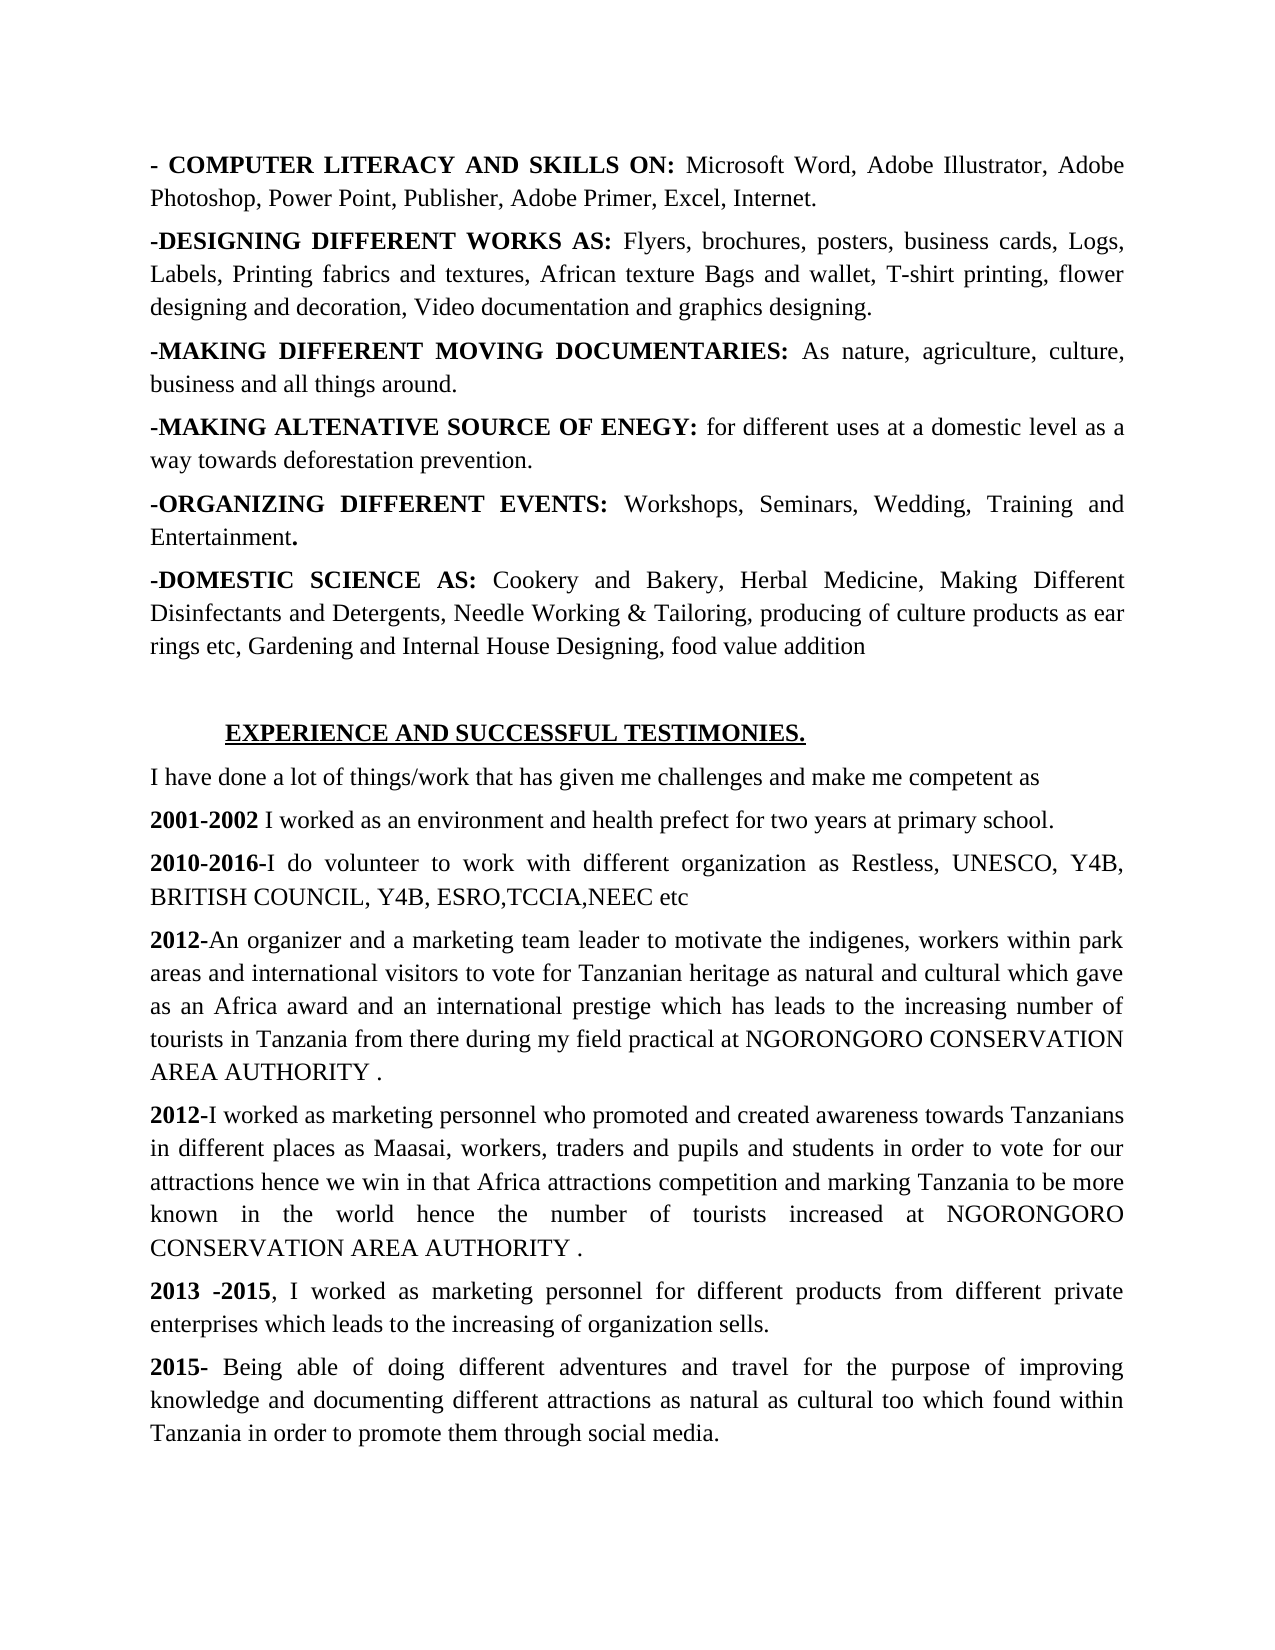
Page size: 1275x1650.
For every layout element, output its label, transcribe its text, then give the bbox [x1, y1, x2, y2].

text -DESIGNING DIFFERENT WORKS AS: Flyers, brochures, posters, business cards, Logs, Labels, Printing fabrics and textures, African texture Bags and wallet, T-shirt printing, flower designing and decoration, Video documentation and graphics designing. [150, 226, 1125, 321]
text -MAKING DIFFERENT MOVING DOCUMENTARIES: As nature, agriculture, culture, business and all things around. [150, 336, 1125, 398]
text EXPERIENCE AND SUCCESSFUL TESTIMONIES. [150, 718, 1125, 747]
text I have done a lot of things/work that has given me challenges and make me competent as [150, 762, 1125, 790]
text 2001-2002 I worked as an environment and health prefect for two years at primary school. [150, 805, 1125, 834]
text 2012-I worked as marketing personnel who promoted and created awareness towards Tanzanians in different places as Maasai, workers, traders and pupils and students in order to vote for our attractions hence we win in that Africa attractions competition and marking Tanzania to be more known in the world hence the number of tourists increased at NGORONGORO CONSERVATION AREA AUTHORITY . [150, 1101, 1125, 1261]
text 2012-An organizer and a marketing team leader to motivate the indigenes, workers within park areas and international visitors to vote for Tanzanian heritage as natural and cultural which gave as an Africa award and an international prestige which has leads to the increasing number of tourists in Tanzania from there during my field practical at NGORONGORO CONSERVATION AREA AUTHORITY . [150, 925, 1125, 1086]
text -DOMESTIC SCIENCE AS: Cookery and Bakery, Herbal Medicine, Making Different Disinfectants and Detergents, Needle Working & Tailoring, producing of culture products as ear rings etc, Gardening and Internal House Designing, food value addition [150, 565, 1125, 660]
text 2013 -2015, I worked as marketing personnel for different products from different private enterprises which leads to the increasing of organization sells. [150, 1276, 1125, 1338]
text - COMPUTER LITERACY AND SKILLS ON: Microsoft Word, Adobe Illustrator, Adobe Photoshop, Power Point, Publisher, Adobe Primer, Excel, Internet. [150, 150, 1125, 212]
text -ORGANIZING DIFFERENT EVENTS: Workshops, Seminars, Wedding, Training and Entertainment. [150, 489, 1125, 551]
text 2015- Being able of doing different adventures and travel for the purpose of improving knowledge and documenting different attractions as natural as cultural too which found within Tanzania in order to promote them through social media. [150, 1352, 1125, 1447]
text -MAKING ALTENATIVE SOURCE OF ENEGY: for different uses at a domestic level as a way towards deforestation prevention. [150, 412, 1125, 474]
text 2010-2016-I do volunteer to work with different organization as Restless, UNESCO, Y4B, BRITISH COUNCIL, Y4B, ESRO,TCCIA,NEEC etc [150, 848, 1125, 910]
